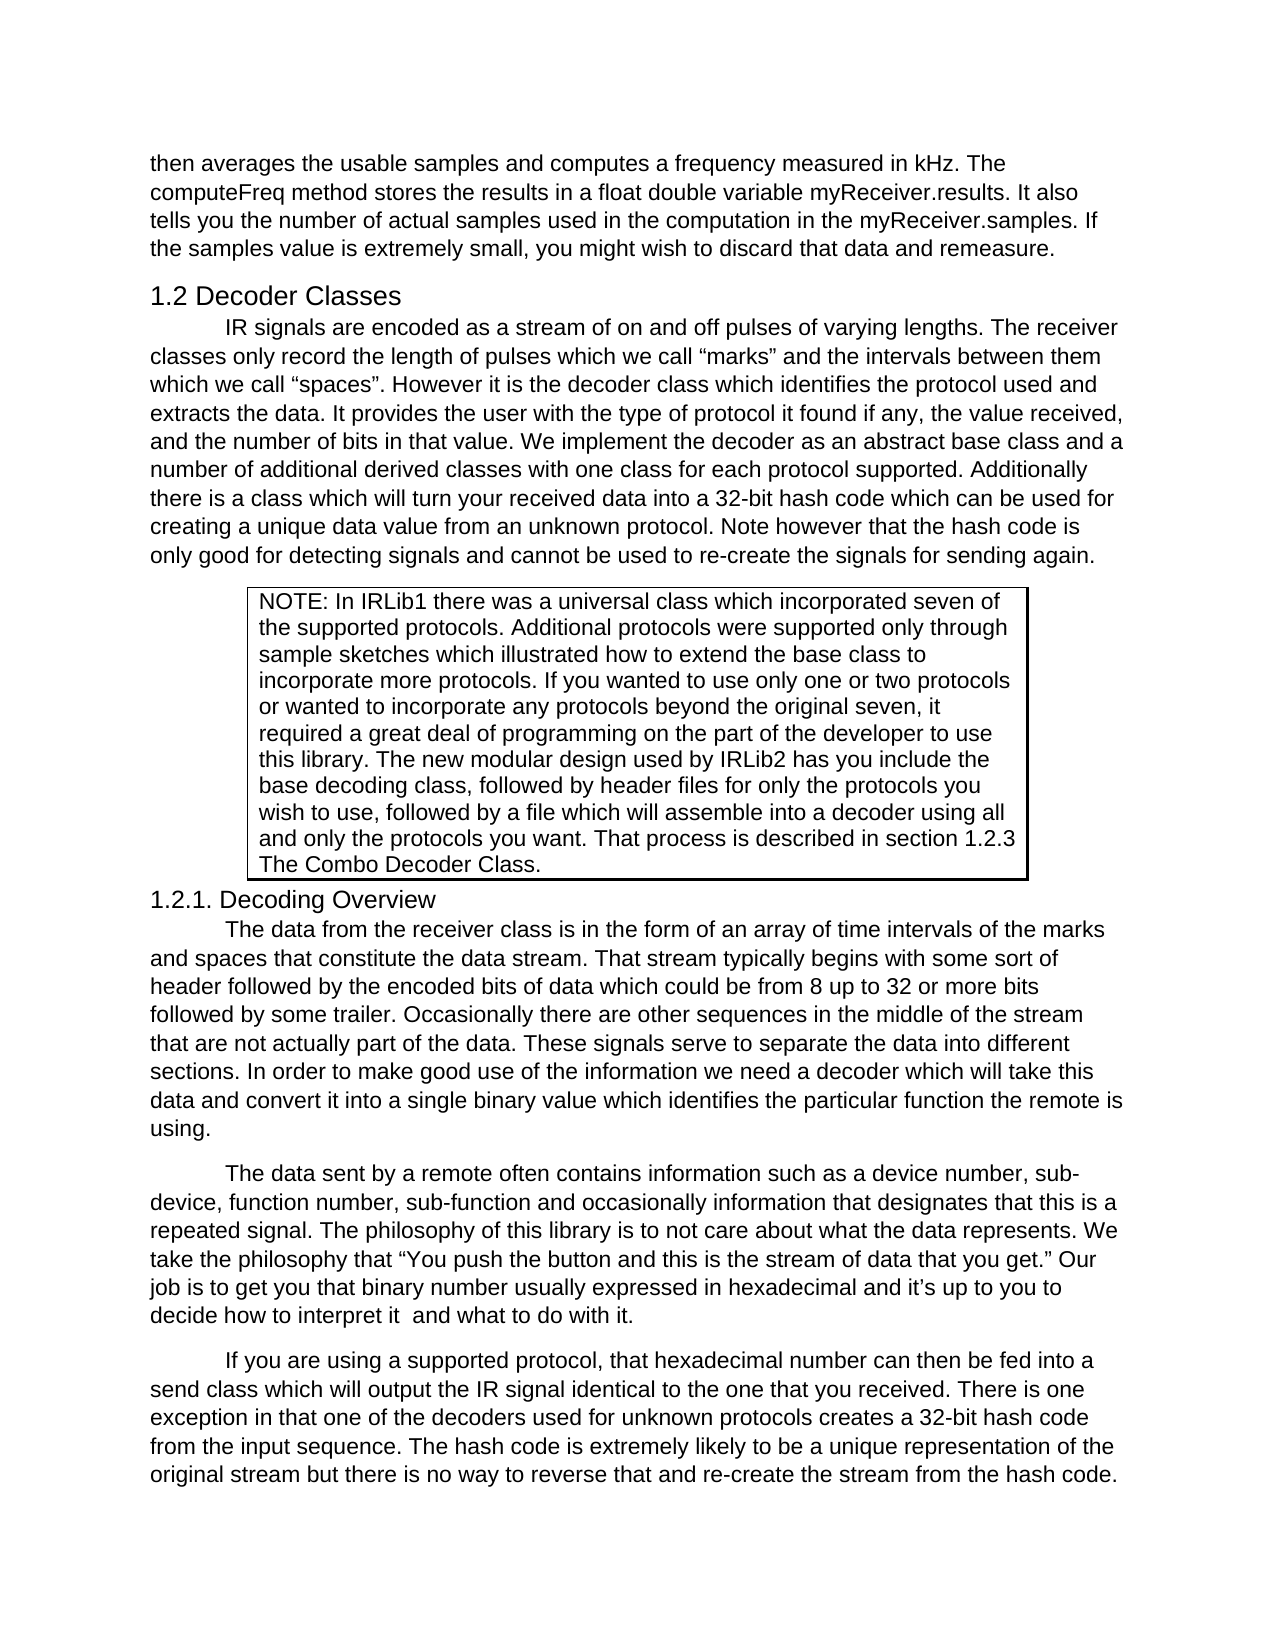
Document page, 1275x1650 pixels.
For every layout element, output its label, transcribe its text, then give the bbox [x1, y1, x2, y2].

table_header NOTE: In IRLib1 there was a universal class which incorporated seven of the supported protocols. Additional protocols were supported only through sample sketches which illustrated how to extend the base class to incorporate more protocols. If you wanted to use only one or two protocols or wanted to incorporate any protocols beyond the original seven, it required a great deal of programming on the part of the developer to use this library. The new modular design used by IRLib2 has you include the base decoding class, followed by header files for only the protocols you wish to use, followed by a file which will assemble into a decoder using all and only the protocols you want. That process is described in section 1.2.3 The Combo Decoder Class. [248, 588, 1026, 878]
text The data from the receiver class is in the form of an array of time intervals of the marks and spaces that constitute the data stream. That stream typically begins with some sort of header followed by the encoded bits of data which could be from 8 up to 32 or more bits followed by some trailer. Occasionally there are other sequences in the middle of the stream that are not actually part of the data. These signals serve to separate the data into different sections. In order to make good use of the information we need a decoder which will take this data and convert it into a single binary value which identifies the particular function the remote is using. [150, 916, 1125, 1141]
subtitle 1.2 Decoder Classes [150, 280, 1125, 312]
text IR signals are encoded as a stream of on and off pulses of varying lengths. The receiver classes only record the length of pulses which we call “marks” and the intervals between them which we call “spaces”. However it is the decoder class which identifies the protocol used and extracts the data. It provides the user with the type of protocol it found if any, the value received, and the number of bits in that value. We implement the decoder as an abstract base class and a number of additional derived classes with one class for each protocol supported. Additionally there is a class which will turn your received data into a 32-bit hash code which can be used for creating a unique data value from an unknown protocol. Note however that the hash code is only good for detecting signals and cannot be used to re-create the signals for sending again. [150, 314, 1125, 568]
subtitle 1.2.1. Decoding Overview [150, 885, 1125, 914]
text If you are using a supported protocol, that hexadecimal number can then be fed into a send class which will output the IR signal identical to the one that you received. There is one exception in that one of the decoders used for unknown protocols creates a 32-bit hash code from the input sequence. The hash code is extremely likely to be a unique representation of the original stream but there is no way to reverse that and re-create the stream from the hash code. [150, 1347, 1125, 1488]
text The data sent by a remote often contains information such as a device number, sub-device, function number, sub-function and occasionally information that designates that this is a repeated signal. The philosophy of this library is to not care about what the data represents. We take the philosophy that “You push the button and this is the stream of data that you get.” Our job is to get you that binary number usually expressed in hexadecimal and it’s up to you to decide how to interpret it and what to do with it. [150, 1160, 1125, 1329]
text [150, 150, 1125, 262]
